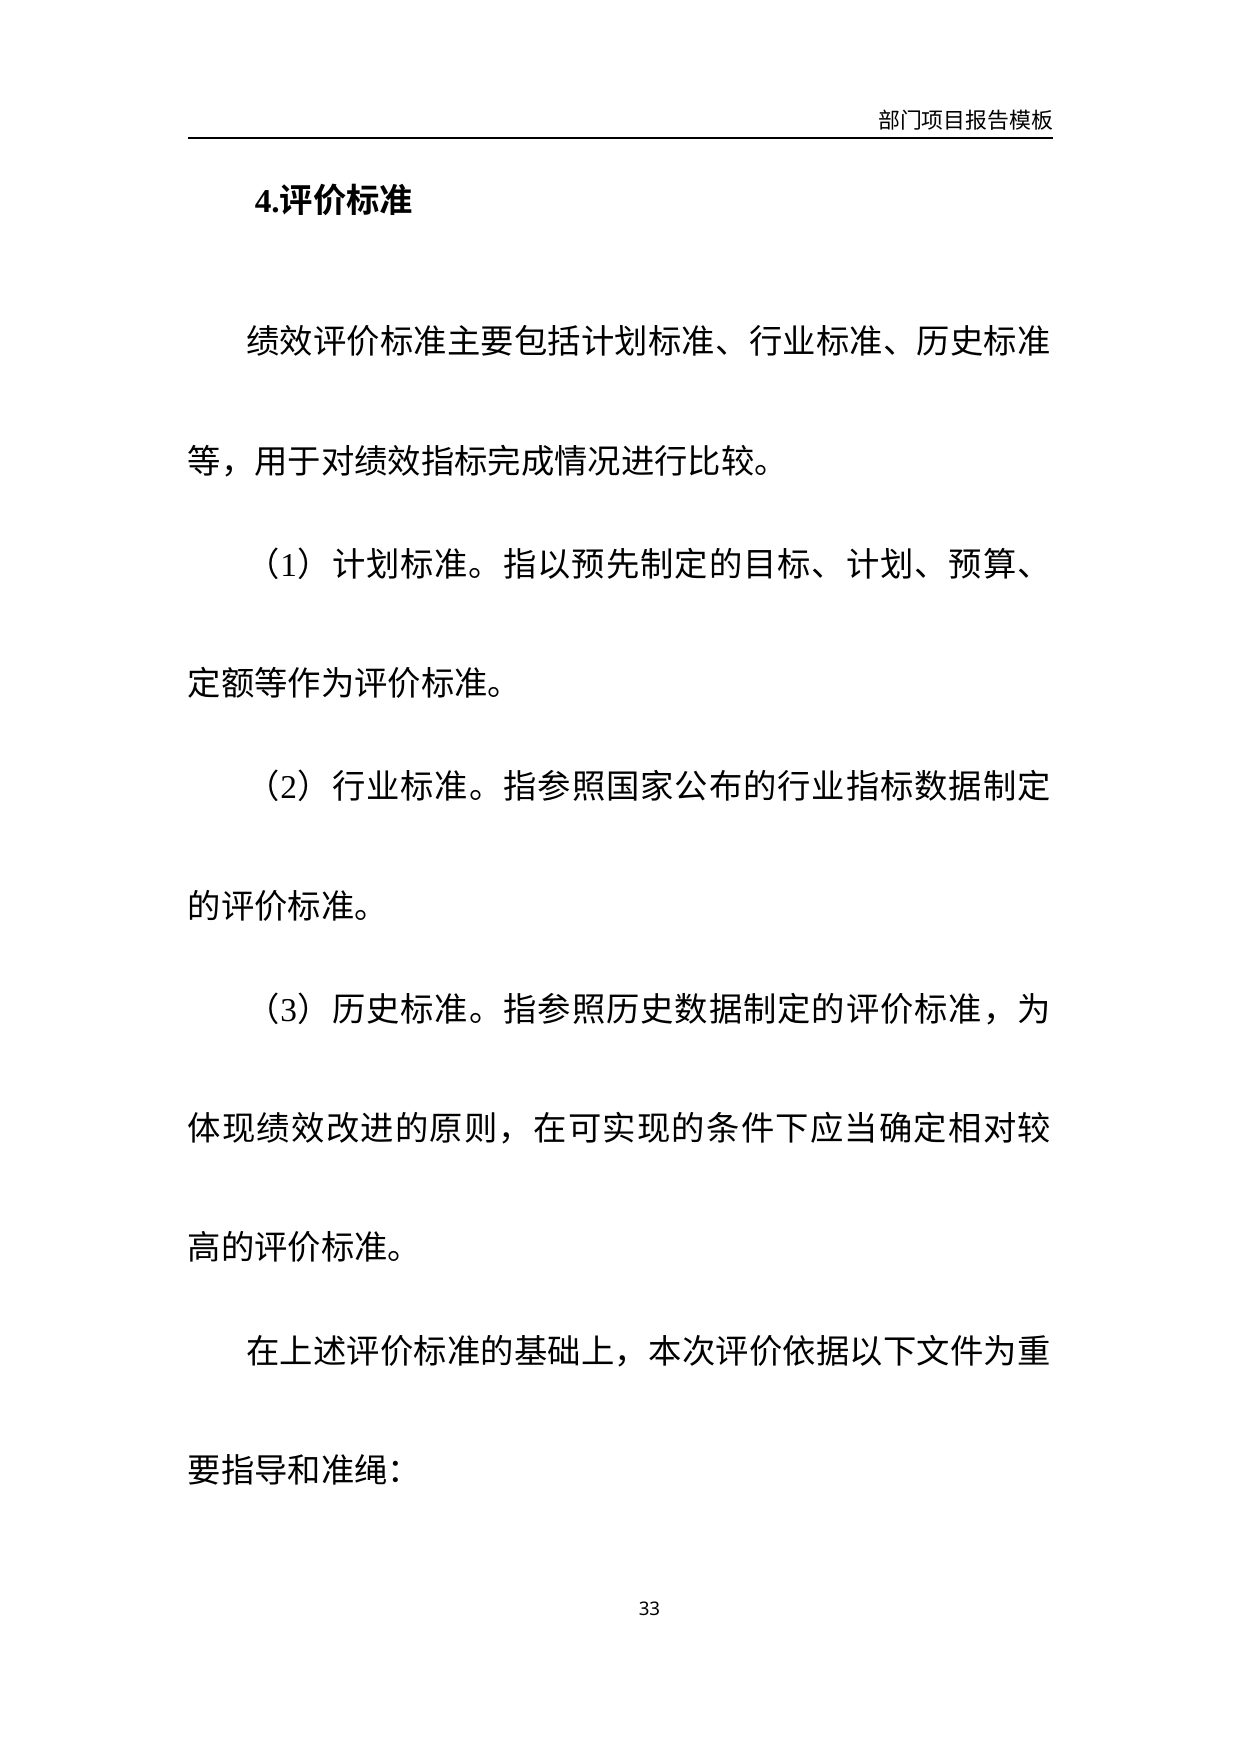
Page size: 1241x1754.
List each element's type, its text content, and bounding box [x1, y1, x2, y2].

text 在上述评价标准的基础上，本次评价依据以下文件为重要指导和准绳： [187, 1309, 1053, 1507]
text 绩效评价标准主要包括计划标准、行业标准、历史标准等，用于对绩效指标完成情况进行比较。 [187, 300, 1053, 498]
text （1）计划标准。指以预先制定的目标、计划、预算、定额等作为评价标准。 [187, 522, 1053, 721]
text （2）行业标准。指参照国家公布的行业指标数据制定的评价标准。 [187, 745, 1053, 943]
subtitle 4.评价标准 [187, 158, 1053, 238]
text （3）历史标准。指参照历史数据制定的评价标准，为体现绩效改进的原则，在可实现的条件下应当确定相对较高的评价标准。 [187, 967, 1053, 1285]
